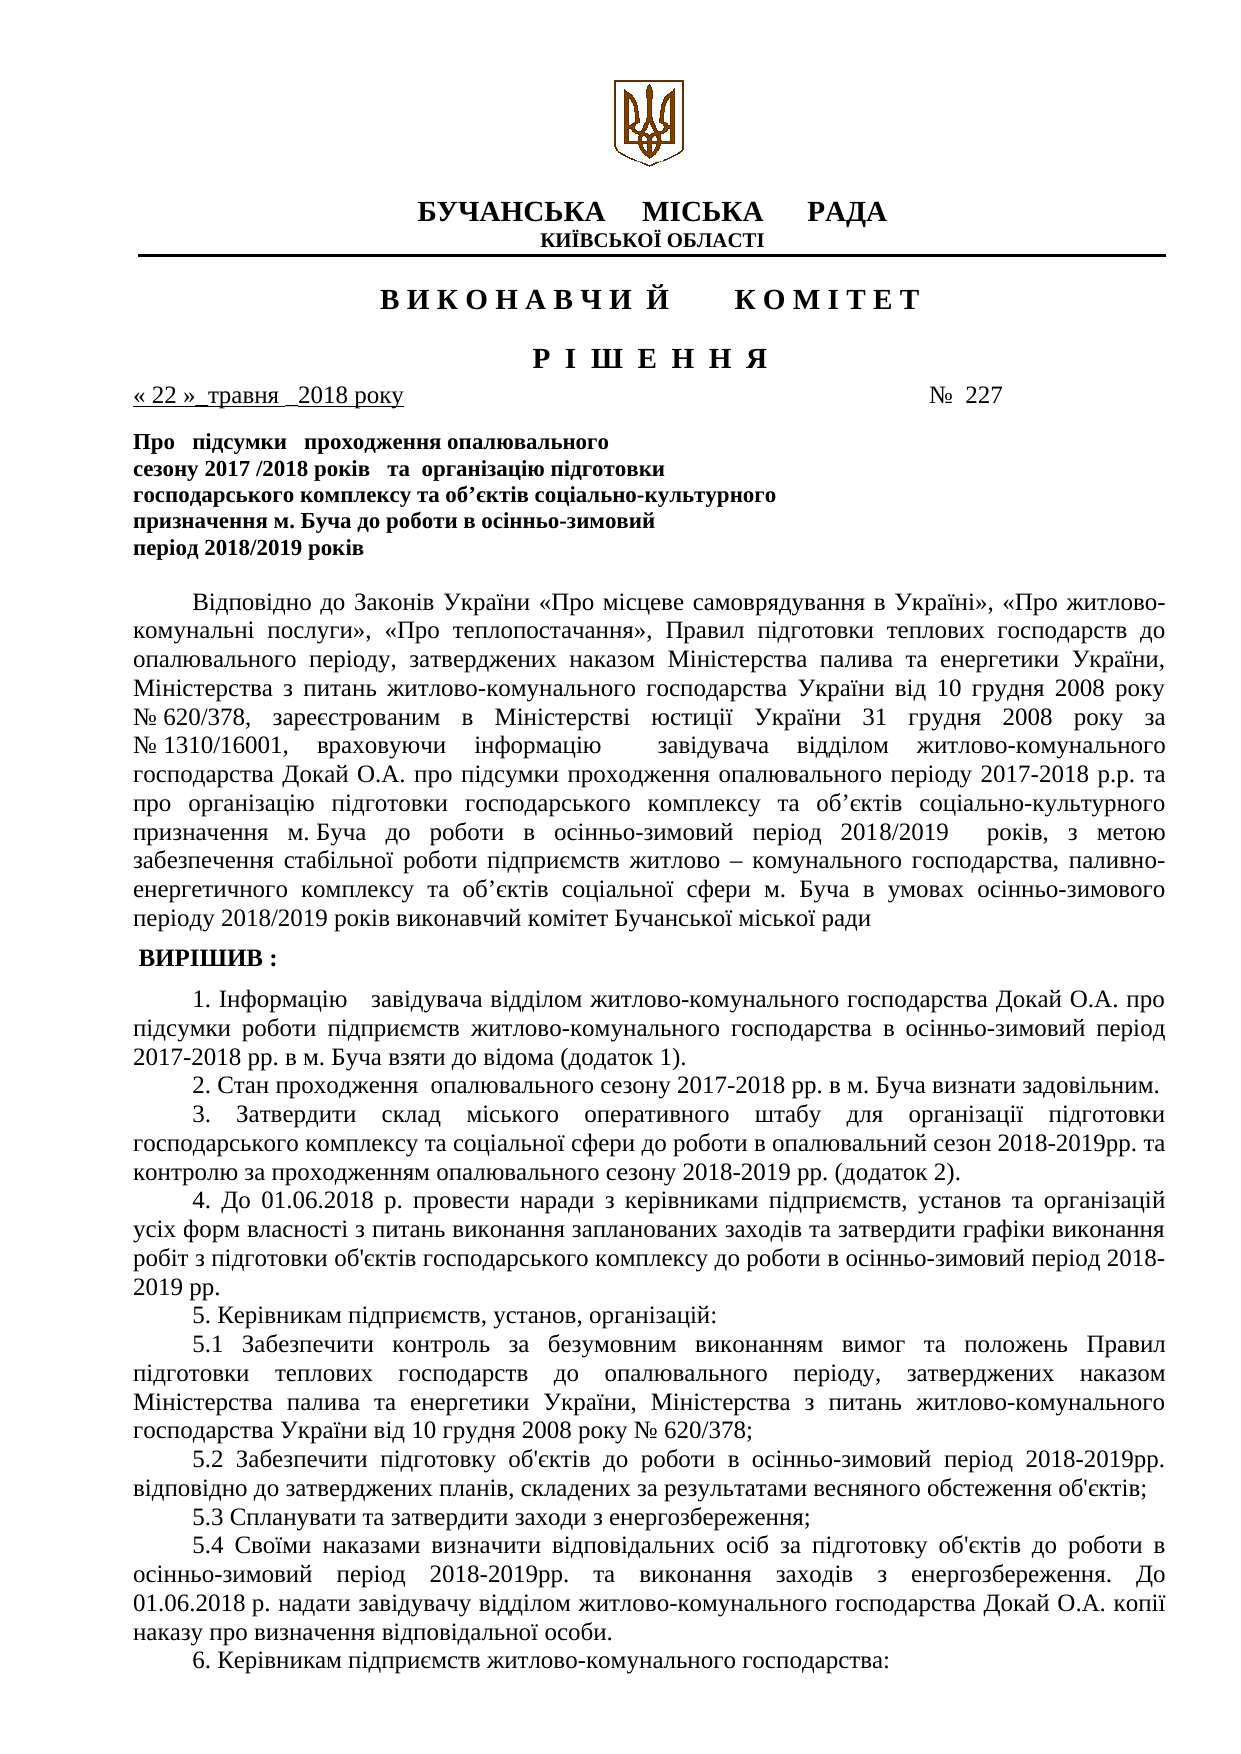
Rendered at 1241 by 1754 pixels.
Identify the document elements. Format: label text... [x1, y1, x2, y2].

text « 22 »_травня _2018 року № 227 [133, 381, 1166, 409]
text 6. Керівникам підприємств житлово-комунального господарства: [133, 1646, 1166, 1674]
text 3. Затвердити склад міського оперативного штабу для організації підготовки господарського комплексу та соціальної сфери до роботи в опалювальний сезон 2018-2019рр. та контролю за проходженням опалювального сезону 2018-2019 рр. (додаток 2). [133, 1099, 1166, 1186]
text Про підсумки проходження опалювального [133, 428, 1166, 455]
text господарського комплексу та об’єктів соціально-культурного [133, 481, 1166, 507]
text 5. Керівникам підприємств, установ, організацій: [133, 1301, 1166, 1329]
text 1. Інформацію завідувача відділом житлово-комунального господарства Докай О.А. про підсумки роботи підприємств житлово-комунального господарства в осінньо-зимовий період 2017-2018 рр. в м. Буча взяти до відома (додаток 1). [133, 984, 1166, 1071]
text 2. Стан проходження опалювального сезону 2017-2018 рр. в м. Буча визнати задовільним. [133, 1071, 1166, 1099]
text Відповідно до Законів України «Про місцеве самоврядування в Україні», «Про житлово-комунальні послуги», «Про теплопостачання», Правил підготовки теплових господарств до опалювального періоду, затверджених наказом Міністерства палива та енергетики України, Міністерства з питань житлово-комунального господарства України від 10 грудня 2008 року № 620/378, зареєстрованим в Міністерстві юстиції України 31 грудня 2008 року за № 1310/16001, враховуючи інформацію завідувача відділом житлово-комунального господарства Докай О.А. про підсумки проходження опалювального періоду 2017-2018 р.р. та про організацію підготовки господарського комплексу та об’єктів соціально-культурного призначення м. Буча до роботи в осінньо-зимовий період 2018/2019 років, з метою забезпечення стабільної роботи підприємств житлово – комунального господарства, паливно-енергетичного комплексу та об’єктів соціальної сфери м. Буча в умовах осінньо-зимового періоду 2018/2019 років виконавчий комітет Бучанської міської ради [133, 587, 1166, 932]
picture [607, 74, 692, 171]
text 5.1 Забезпечити контроль за безумовним виконанням вимог та положень Правил підготовки теплових господарств до опалювального періоду, затверджених наказом Міністерства палива та енергетики України, Міністерства з питань житлово-комунального господарства України від 10 грудня 2008 року № 620/378; [133, 1329, 1166, 1444]
text призначення м. Буча до роботи в осінньо-зимовий [133, 507, 1166, 534]
text сезону 2017 /2018 років та організацію підготовки [133, 455, 1166, 481]
subtitle КИЇВСЬКОЇ ОБЛАСТІ [138, 228, 1166, 254]
text 5.3 Спланувати та затвердити заходи з енергозбереження; [133, 1502, 1166, 1531]
text БУЧАНСЬКА МІСЬКА РАДА [138, 194, 1166, 228]
subtitle В И К О Н А В Ч И Й К О М І Т Е Т [133, 282, 1166, 316]
subtitle ВИРІШИВ : [138, 943, 1166, 972]
text 5.4 Своїми наказами визначити відповідальних осіб за підготовку об'єктів до роботи в осінньо-зимовий період 2018-2019рр. та виконання заходів з енергозбереження. До 01.06.2018 р. надати завідувачу відділом житлово-комунального господарства Докай О.А. копії наказу про визначення відповідальної особи. [133, 1531, 1166, 1646]
text період 2018/2019 років [133, 534, 1166, 560]
subtitle Р І Ш Е Н Н Я [133, 341, 1166, 374]
text 4. До 01.06.2018 р. провести наради з керівниками підприємств, установ та організацій усіх форм власності з питань виконання запланованих заходів та затвердити графіки виконання робіт з підготовки об'єктів господарського комплексу до роботи в осінньо-зимовий період 2018-2019 рр. [133, 1186, 1166, 1301]
text 5.2 Забезпечити підготовку об'єктів до роботи в осінньо-зимовий період 2018-2019рр. відповідно до затверджених планів, складених за результатами весняного обстеження об'єктів; [133, 1444, 1166, 1502]
